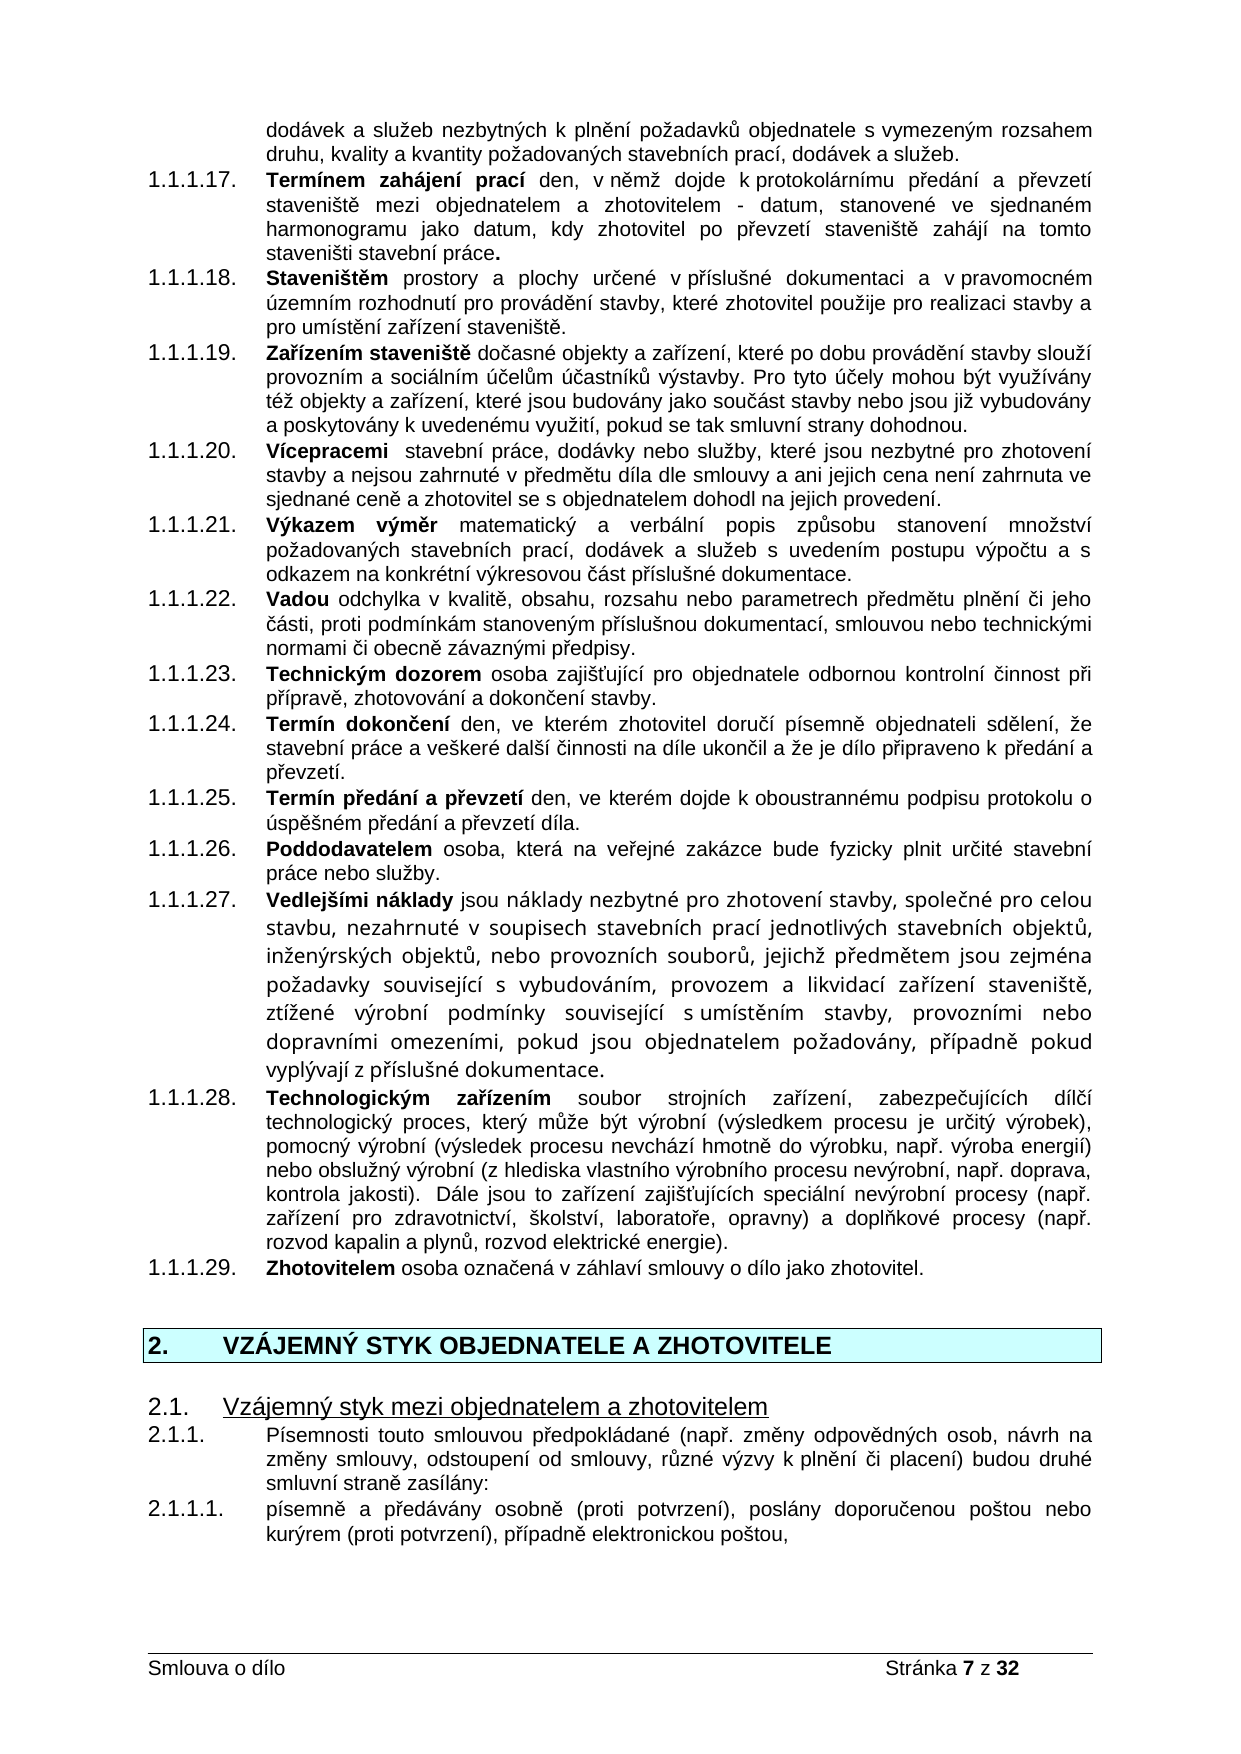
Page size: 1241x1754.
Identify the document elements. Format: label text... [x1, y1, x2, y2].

list Vadou odchylka v kvalitě, obsahu, rozsahu nebo parametrech předmětu plnění či jeho části, proti podmínkám stanoveným příslušnou dokumentací, smlouvou nebo technickými normami či obecně závaznými předpisy. [148, 585, 1093, 659]
list Vícepracemi stavební práce, dodávky nebo služby, které jsou nezbytné pro zhotovení stavby a nejsou zahrnuté v předmětu díla dle smlouvy a ani jejich cena není zahrnuta ve sjednané ceně a zhotovitel se s objednatelem dohodl na jejich provedení. [148, 437, 1093, 511]
list Písemnosti touto smlouvou předpokládané (např. změny odpovědných osob, návrh na změny smlouvy, odstoupení od smlouvy, různé výzvy k plnění či placení) budou druhé smluvní straně zasílány: [148, 1421, 1093, 1495]
list Poddodavatelem osoba, která na veřejné zakázce bude fyzicky plnit určité stavební práce nebo služby. [148, 834, 1093, 885]
list Termínem zahájení prací den, v němž dojde k protokolárnímu předání a převzetí staveniště mezi objednatelem a zhotovitelem - datum, stanovené ve sjednaném harmonogramu jako datum, kdy zhotovitel po převzetí staveniště zahájí na tomto staveništi stavební práce. [148, 166, 1093, 264]
list Vedlejšími náklady jsou náklady nezbytné pro zhotovení stavby, společné pro celou stavbu, nezahrnuté v soupisech stavebních prací jednotlivých stavebních objektů, inženýrských objektů, nebo provozních souborů, jejichž předmětem jsou zejména požadavky související s vybudováním, provozem a likvidací zařízení staveniště, ztížené výrobní podmínky související s umístěním stavby, provozními nebo dopravními omezeními, pokud jsou objednatelem požadovány, případně pokud vyplývají z příslušné dokumentace. [148, 885, 1093, 1084]
list Termín předání a převzetí den, ve kterém dojde k oboustrannému podpisu protokolu o úspěšném předání a převzetí díla. [148, 784, 1093, 834]
list písemně a předávány osobně (proti potvrzení), poslány doporučenou poštou nebo kurýrem (proti potvrzení), případně elektronickou poštou, [148, 1495, 1093, 1545]
list Staveništěm prostory a plochy určené v příslušné dokumentaci a v pravomocném územním rozhodnutí pro provádění stavby, které zhotovitel použije pro realizaci stavby a pro umístění zařízení staveniště. [148, 264, 1093, 338]
list Zařízením staveniště dočasné objekty a zařízení, které po dobu provádění stavby slouží provozním a sociálním účelům účastníků výstavby. Pro tyto účely mohou být využívány též objekty a zařízení, které jsou budovány jako součást stavby nebo jsou již vybudovány a poskytovány k uvedenému využití, pokud se tak smluvní strany dohodnou. [148, 338, 1093, 437]
list Technickým dozorem osoba zajišťující pro objednatele odbornou kontrolní činnost při přípravě, zhotovování a dokončení stavby. [148, 659, 1093, 710]
list Vzájemný styk mezi objednatelem a zhotovitelem [148, 1392, 1093, 1421]
list Technologickým zařízením soubor strojních zařízení, zabezpečujících dílčí technologický proces, který může být výrobní (výsledkem procesu je určitý výrobek), pomocný výrobní (výsledek procesu nevchází hmotně do výrobku, např. výroba energií) nebo obslužný výrobní (z hlediska vlastního výrobního procesu nevýrobní, např. doprava, kontrola jakosti). Dále jsou to zařízení zajišťujících speciální nevýrobní procesy (např. zařízení pro zdravotnictví, školství, laboratoře, opravny) a doplňkové procesy (např. rozvod kapalin a plynů, rozvod elektrické energie). [148, 1084, 1093, 1254]
list Výkazem výměr matematický a verbální popis způsobu stanovení množství požadovaných stavebních prací, dodávek a služeb s uvedením postupu výpočtu a s odkazem na konkrétní výkresovou část příslušné dokumentace. [148, 511, 1093, 585]
list Termín dokončení den, ve kterém zhotovitel doručí písemně objednateli sdělení, že stavební práce a veškeré další činnosti na díle ukončil a že je dílo připraveno k předání a převzetí. [148, 710, 1093, 784]
list VZÁJEMNÝ STYK objednatele a zhotovitele [144, 1329, 1101, 1362]
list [148, 118, 1093, 166]
list Zhotovitelem osoba označená v záhlaví smlouvy o dílo jako zhotovitel. [148, 1254, 1093, 1280]
